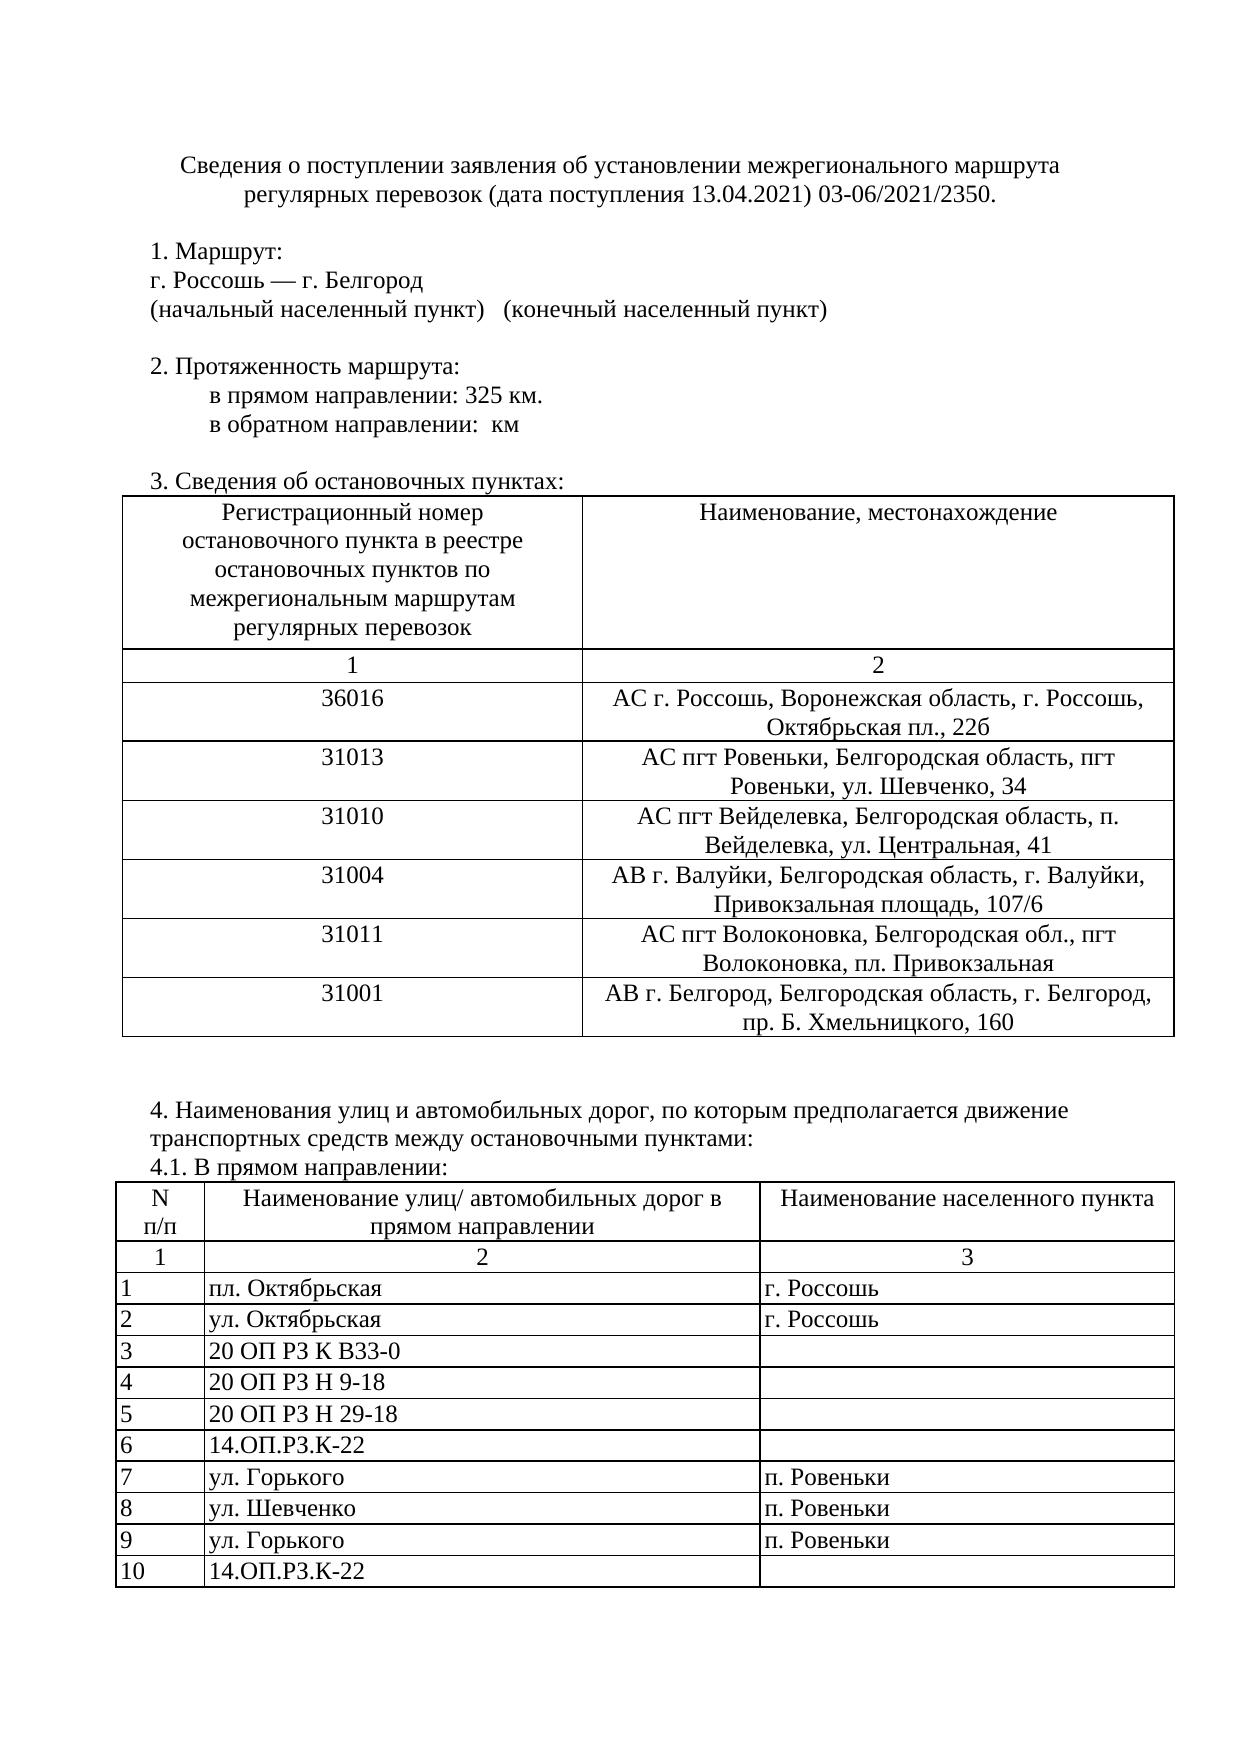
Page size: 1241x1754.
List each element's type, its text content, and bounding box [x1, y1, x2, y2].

table_header Регистрационный номер остановочного пункта в реестре остановочных пунктов по межрегиональным маршрутам регулярных перевозок [123, 497, 582, 648]
table_cell 31001 [123, 978, 582, 1036]
table_cell 14.ОП.РЗ.К-22 [205, 1431, 759, 1460]
table_cell г. Россошь [761, 1273, 1174, 1303]
text 1. Маршрут: [150, 236, 1090, 265]
table_cell г. Россошь [761, 1305, 1174, 1334]
table_header Наименование, местонахождение [583, 497, 1173, 648]
table_cell АС г. Россошь, Воронежская область, г. Россошь, Октябрьская пл., 22б [583, 683, 1173, 740]
table_cell 36016 [123, 683, 582, 740]
text 4.1. В прямом направлении: [150, 1152, 1090, 1181]
table_cell АС пгт Волоконовка, Белгородская обл., пгт Волоконовка, пл. Привокзальная [583, 919, 1173, 977]
table_cell 2 [205, 1242, 759, 1272]
table_cell пл. Октябрьская [205, 1273, 759, 1303]
table_cell 1 [123, 650, 582, 681]
table_header Наименование населенного пункта [761, 1183, 1174, 1240]
table_cell п. Ровеньки [761, 1462, 1174, 1492]
table_cell 31011 [123, 919, 582, 977]
table_cell ул. Горького [205, 1525, 759, 1555]
table_cell [761, 1336, 1174, 1366]
table_cell АВ г. Белгород, Белгородская область, г. Белгород, пр. Б. Хмельницкого, 160 [583, 978, 1173, 1036]
table_cell 9 [117, 1525, 204, 1555]
table_cell 31004 [123, 860, 582, 918]
table_cell [761, 1556, 1174, 1586]
text 4. Наименования улиц и автомобильных дорог, по которым предполагается движение транспортных средств между остановочными пунктами: [150, 1095, 1090, 1152]
table_cell [761, 1431, 1174, 1460]
table_cell 14.ОП.РЗ.К-22 [205, 1556, 759, 1586]
table_cell 3 [117, 1336, 204, 1366]
table_cell 20 ОП РЗ Н 29-18 [205, 1399, 759, 1429]
table_cell АВ г. Валуйки, Белгородская область, г. Валуйки, Привокзальная площадь, 107/6 [583, 860, 1173, 918]
table_cell [761, 1399, 1174, 1429]
text г. Россошь — г. Белгород [150, 265, 1090, 294]
table_header N п/п [117, 1183, 204, 1240]
text в обратном направлении: км [150, 409, 1090, 437]
table_cell 10 [117, 1556, 204, 1586]
table_cell 4 [117, 1368, 204, 1397]
text (начальный населенный пункт) (конечный населенный пункт) [150, 294, 1090, 322]
table_cell 5 [117, 1399, 204, 1429]
table_cell [761, 1368, 1174, 1397]
table_cell 1 [117, 1273, 204, 1303]
table_cell 7 [117, 1462, 204, 1492]
text в прямом направлении: 325 км. [150, 380, 1090, 409]
text 3. Сведения об остановочных пунктах: [150, 466, 1090, 495]
table_cell 6 [117, 1431, 204, 1460]
table_cell 1 [117, 1242, 204, 1272]
table_cell АС пгт Вейделевка, Белгородская область, п. Вейделевка, ул. Центральная, 41 [583, 801, 1173, 858]
table_header Наименование улиц/ автомобильных дорог в прямом направлении [205, 1183, 759, 1240]
table_cell п. Ровеньки [761, 1525, 1174, 1555]
table_cell ул. Горького [205, 1462, 759, 1492]
table_cell п. Ровеньки [761, 1493, 1174, 1523]
text 2. Протяженность маршрута: [150, 351, 1090, 380]
table_cell ул. Шевченко [205, 1493, 759, 1523]
table_cell 20 ОП РЗ К В33-0 [205, 1336, 759, 1366]
text Сведения о поступлении заявления об установлении межрегионального маршрута регулярных перевозок (дата поступления 13.04.2021) 03-06/2021/2350. [150, 150, 1090, 207]
table_cell АС пгт Ровеньки, Белгородская область, пгт Ровеньки, ул. Шевченко, 34 [583, 742, 1173, 799]
table_cell 20 ОП РЗ Н 9-18 [205, 1368, 759, 1397]
table_cell 31013 [123, 742, 582, 799]
table_cell 2 [583, 650, 1173, 681]
table_cell 31010 [123, 801, 582, 858]
table_cell 3 [761, 1242, 1174, 1272]
table_cell 2 [117, 1305, 204, 1334]
table_cell 8 [117, 1493, 204, 1523]
table_cell ул. Октябрьская [205, 1305, 759, 1334]
